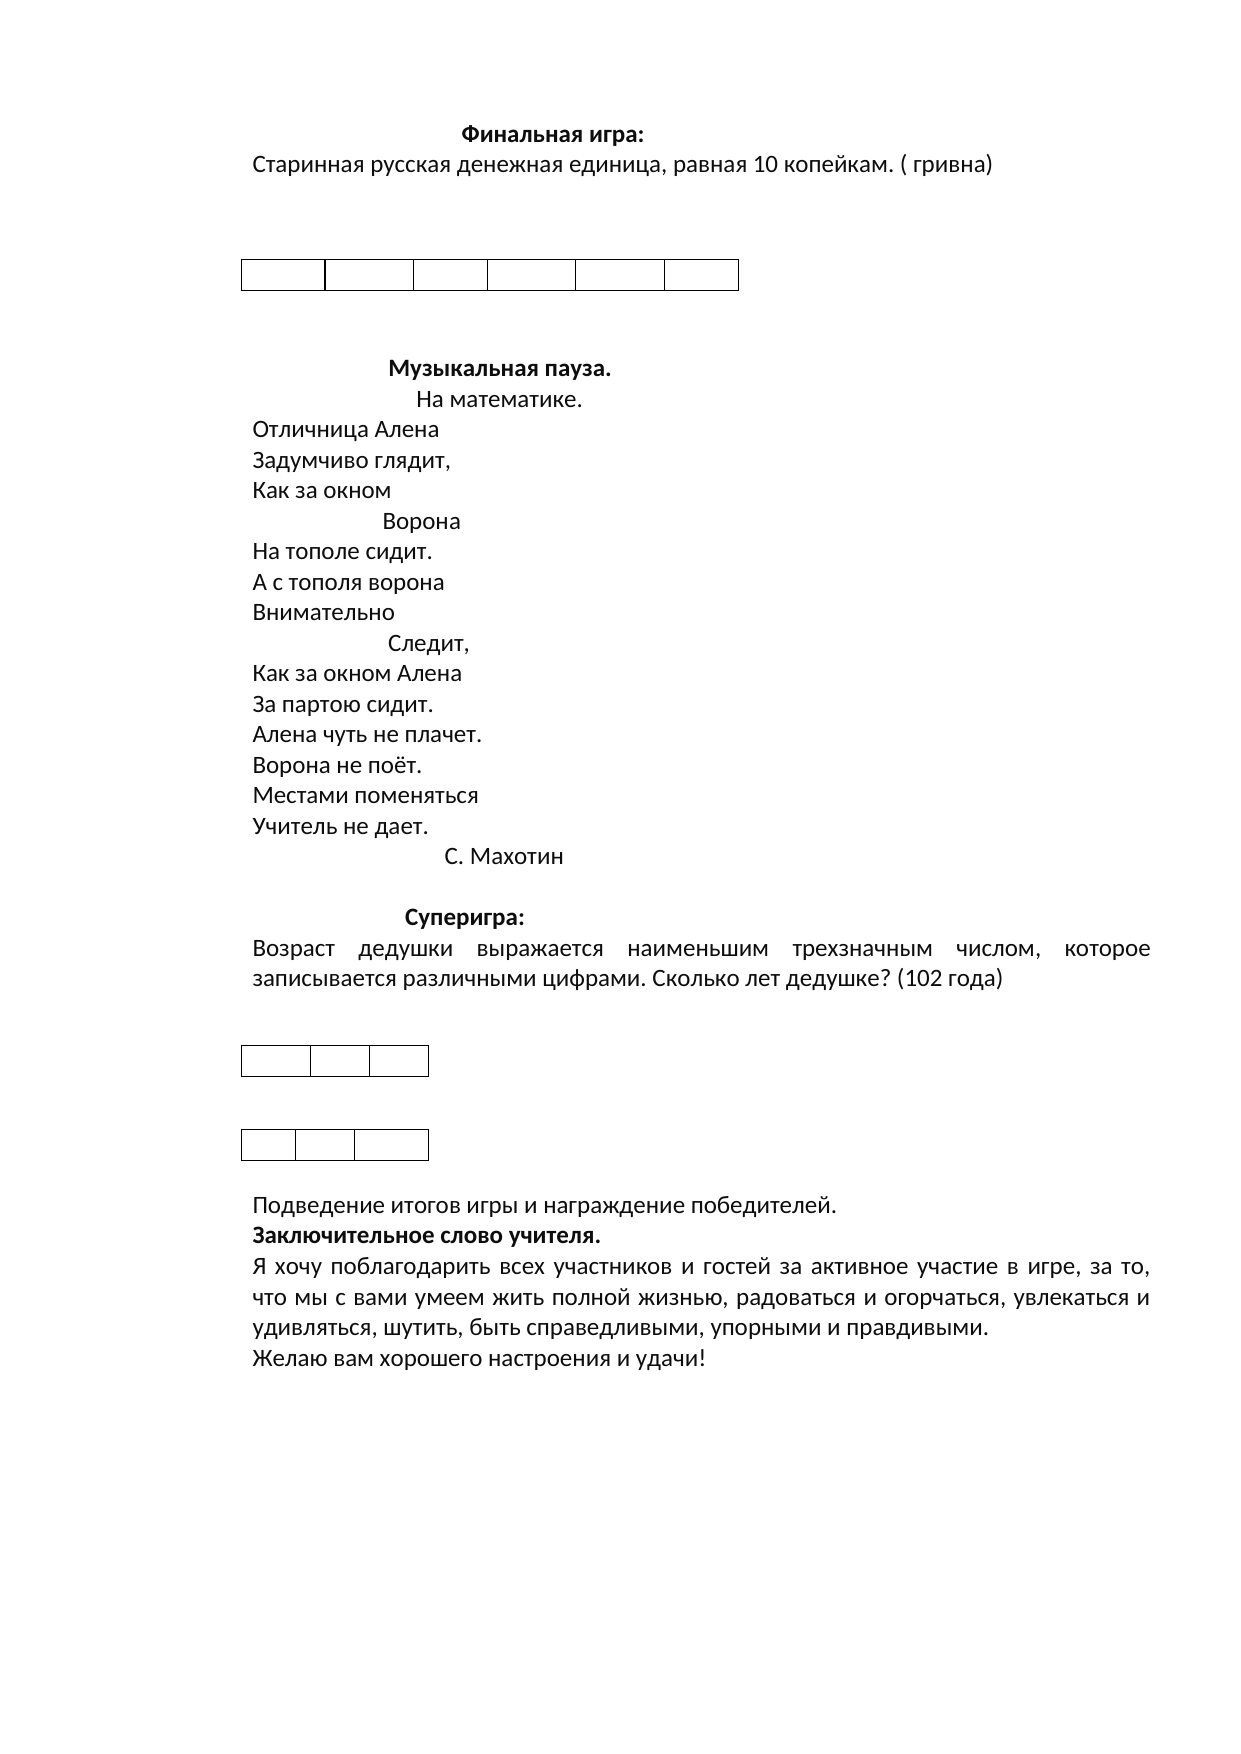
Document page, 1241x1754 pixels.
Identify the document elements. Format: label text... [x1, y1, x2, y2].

table_header [414, 260, 487, 290]
table_header [242, 1046, 310, 1076]
list Старинная русская денежная единица, равная 10 копейкам. ( гривна) [252, 149, 1152, 179]
list Суперигра: [252, 902, 1152, 932]
list Внимательно [252, 596, 1152, 627]
table_header [355, 1130, 428, 1160]
table_header [242, 260, 324, 290]
list Ворона не поёт. [252, 749, 1152, 779]
list Задумчиво глядит, [252, 444, 1152, 474]
list Как за окном Алена [252, 657, 1152, 688]
list Финальная игра: [252, 118, 1152, 149]
list Алена чуть не плачет. [252, 718, 1152, 749]
list На тополе сидит. [252, 535, 1152, 566]
list Отличница Алена [252, 413, 1152, 444]
list Возраст дедушки выражается наименьшим трехзначным числом, которое записывается различными цифрами. Сколько лет дедушке? (102 года) [252, 932, 1152, 993]
list С. Махотин [252, 841, 1152, 871]
table_header [576, 260, 664, 290]
list Подведение итогов игры и награждение победителей. [252, 1189, 1152, 1219]
list Местами поменяться [252, 779, 1152, 810]
list За партою сидит. [252, 688, 1152, 718]
list Желаю вам хорошего настроения и удачи! [252, 1342, 1152, 1372]
table_header [311, 1046, 369, 1076]
list А с тополя ворона [252, 566, 1152, 596]
table_header [326, 260, 413, 290]
list Учитель не дает. [252, 810, 1152, 841]
list Заключительное слово учителя. [252, 1219, 1152, 1250]
table_header [665, 260, 738, 290]
table_header [296, 1130, 354, 1160]
list На математике. [252, 383, 1152, 413]
table_header [370, 1046, 428, 1076]
list Ворона [252, 505, 1152, 535]
list Музыкальная пауза. [252, 352, 1152, 383]
table_header [488, 260, 575, 290]
list Я хочу поблагодарить всех участников и гостей за активное участие в игре, за то, что мы с вами умеем жить полной жизнью, радоваться и огорчаться, увлекаться и удивляться, шутить, быть справедливыми, упорными и правдивыми. [252, 1250, 1152, 1342]
table_header [242, 1130, 295, 1160]
list Как за окном [252, 474, 1152, 505]
list Следит, [252, 627, 1152, 657]
